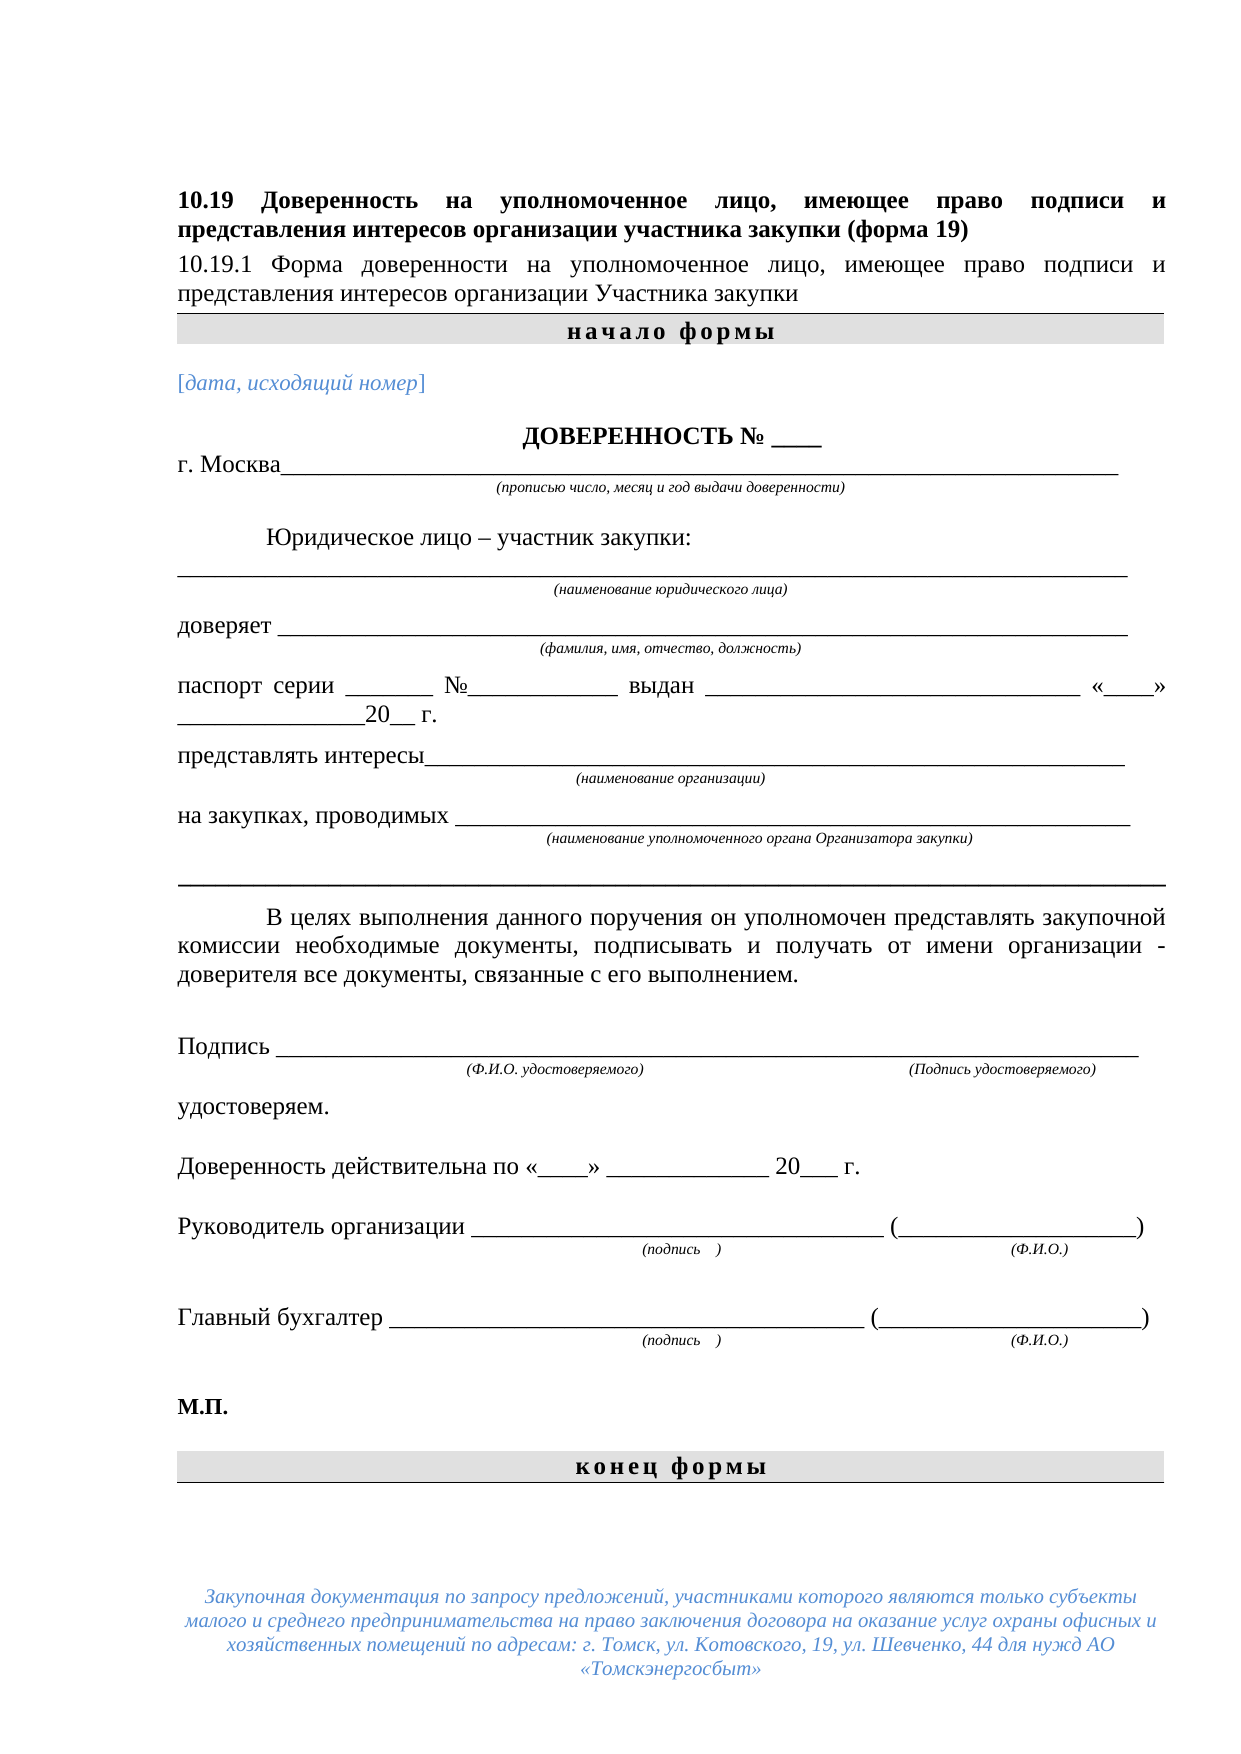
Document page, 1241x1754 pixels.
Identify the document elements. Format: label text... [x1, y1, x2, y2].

text ДОВЕРЕННОСТЬ № ____ [177, 421, 1167, 449]
text начало формы [177, 314, 1164, 344]
text (наименование уполномоченного органа Организатора закупки) [177, 829, 1167, 860]
text (подпись ) (Ф.И.О.) [472, 1240, 1167, 1271]
text _______________________________________________________________________________ [177, 860, 1167, 889]
text удостоверяем. [177, 1091, 1167, 1120]
text В целях выполнения данного поручения он уполномочен представлять закупочной комиссии необходимые документы, подписывать и получать от имени организации - доверителя все документы, связанные с его выполнением. [177, 902, 1167, 988]
text представлять интересы________________________________________________________ [177, 741, 1167, 769]
text Главный бухгалтер ______________________________________ (_____________________) [177, 1302, 1167, 1331]
text М.П. [177, 1393, 1167, 1419]
text ____________________________________________________________________________ [177, 551, 1167, 579]
text 10.19.1 Форма доверенности на уполномоченное лицо, имеющее право подписи и представления интересов организации Участника закупки [177, 249, 1167, 306]
text (наименование организации) [177, 769, 1167, 800]
text (фамилия, имя, отчество, должность) [177, 639, 1167, 671]
text на закупках, проводимых ______________________________________________________ [177, 800, 1167, 829]
text 10.19 Доверенность на уполномоченное лицо, имеющее право подписи и представления интересов организации участника закупки (форма 19) [177, 185, 1167, 243]
text Руководитель организации _________________________________ (___________________) [177, 1211, 1167, 1240]
text (подпись ) (Ф.И.О.) [472, 1331, 1167, 1362]
text [дата, исходящий номер] [177, 369, 1167, 396]
text (Ф.И.О. удостоверяемого) (Подпись удостоверяемого) [325, 1060, 1167, 1091]
text доверяет ____________________________________________________________________ [177, 611, 1167, 639]
text паспорт серии _______ №____________ выдан ______________________________ «____» _______________20__ г. [177, 671, 1167, 728]
text г. Москва___________________________________________________________________ [177, 449, 1167, 478]
text (прописью число, месяц и год выдачи доверенности) [177, 478, 1167, 509]
text Доверенность действительна по «____» _____________ 20___ г. [177, 1151, 1167, 1180]
text Юридическое лицо – участник закупки: [177, 522, 1167, 551]
text (наименование юридического лица) [177, 579, 1167, 611]
text Подпись _____________________________________________________________________ [177, 1031, 1167, 1060]
text конец формы [177, 1451, 1164, 1482]
